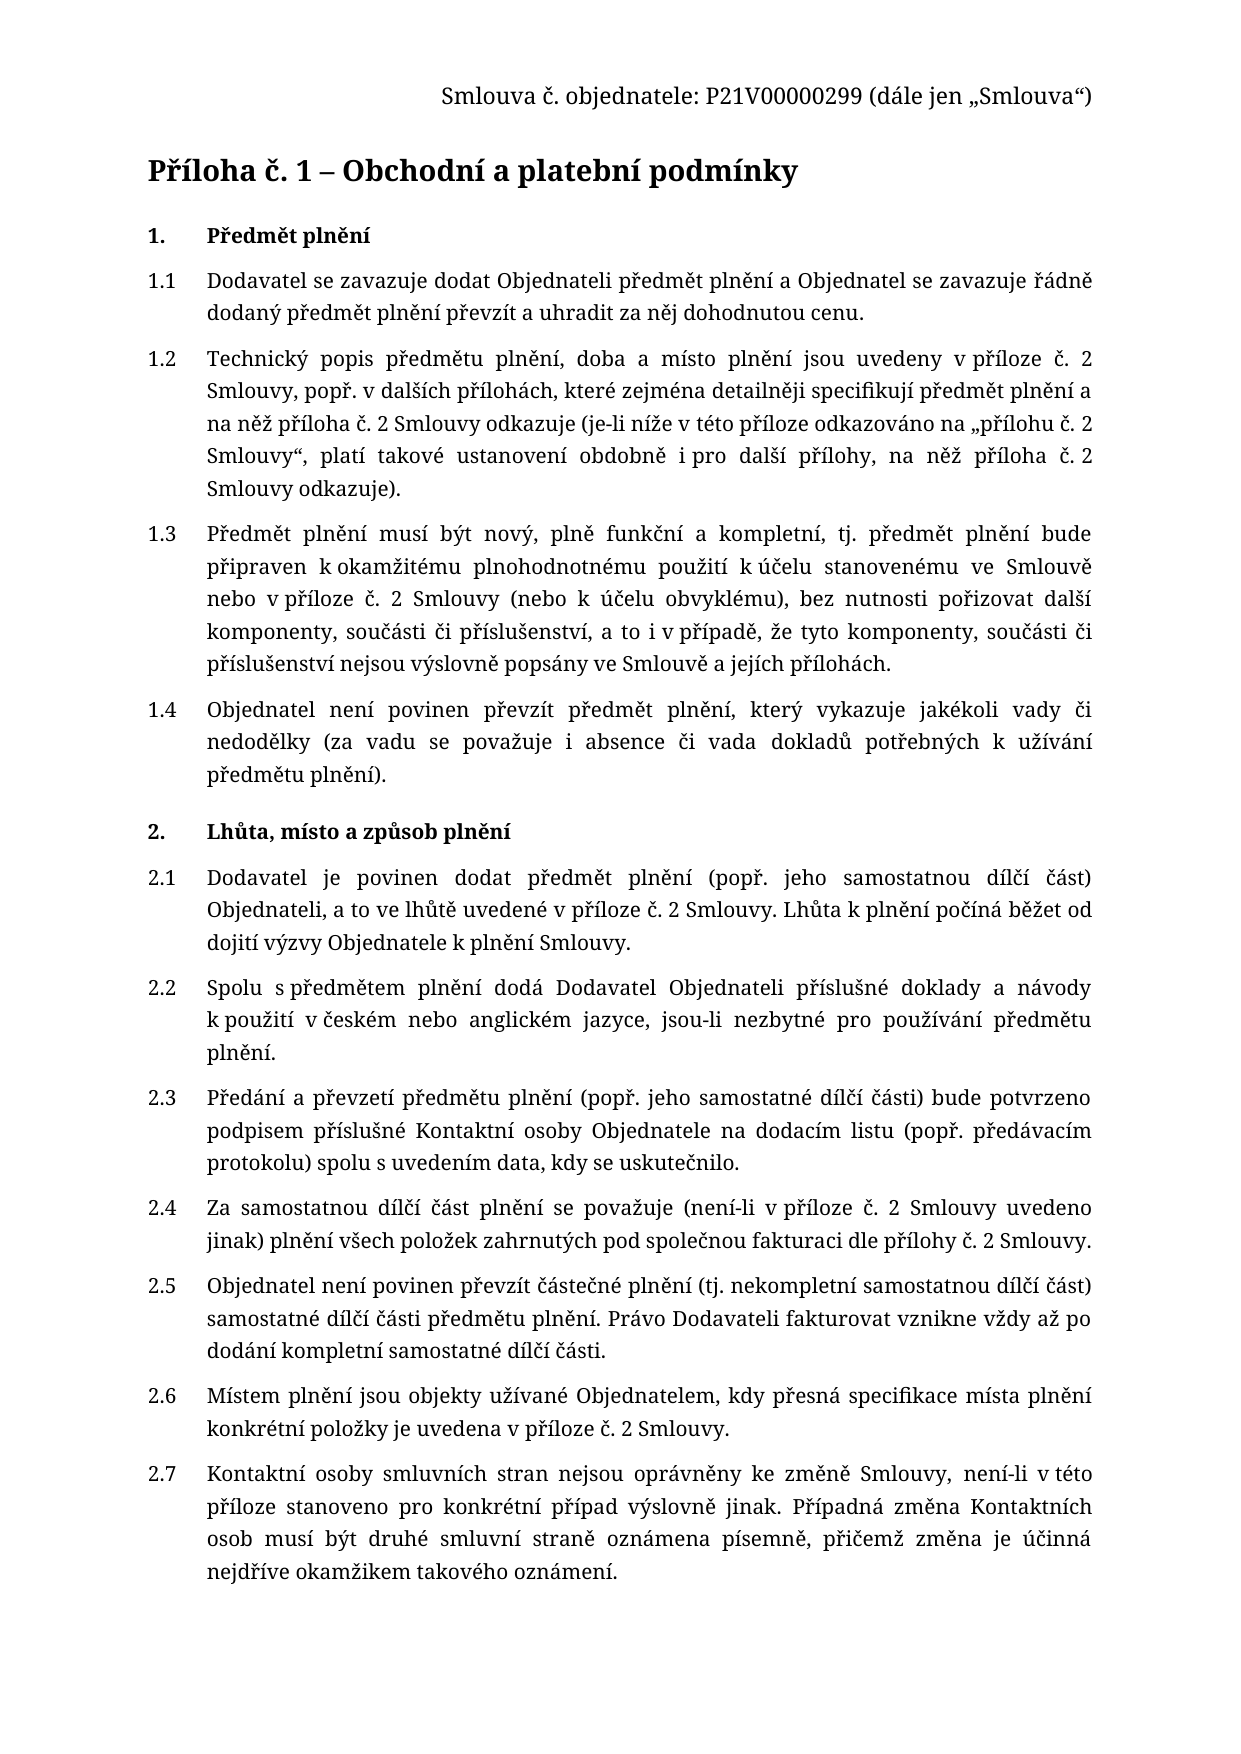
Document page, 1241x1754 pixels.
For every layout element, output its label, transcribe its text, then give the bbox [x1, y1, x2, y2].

list Za samostatnou dílčí část plnění se považuje (není-li v příloze č. 2 Smlouvy uvedeno jinak) plnění všech položek zahrnutých pod společnou fakturaci dle přílohy č. 2 Smlouvy. [148, 1193, 1093, 1254]
list Objednatel není povinen převzít částečné plnění (tj. nekompletní samostatnou dílčí část) samostatné dílčí části předmětu plnění. Právo Dodavateli fakturovat vznikne vždy až po dodání kompletní samostatné dílčí části. [148, 1271, 1093, 1365]
list Technický popis předmětu plnění, doba a místo plnění jsou uvedeny v příloze č. 2 Smlouvy, popř. v dalších přílohách, které zejména detailněji specifikují předmět plnění a na něž příloha č. 2 Smlouvy odkazuje (je-li níže v této příloze odkazováno na „přílohu č. 2 Smlouvy“, platí takové ustanovení obdobně i pro další přílohy, na něž příloha č. 2 Smlouvy odkazuje). [148, 344, 1093, 502]
list Předmět plnění musí být nový, plně funkční a kompletní, tj. předmět plnění bude připraven k okamžitému plnohodnotnému použití k účelu stanovenému ve Smlouvě nebo v příloze č. 2 Smlouvy (nebo k účelu obvyklému), bez nutnosti pořizovat další komponenty, součásti či příslušenství, a to i v případě, že tyto komponenty, součásti či příslušenství nejsou výslovně popsány ve Smlouvě a jejích přílohách. [148, 519, 1093, 678]
text Příloha č. 1 – Obchodní a platební podmínky [148, 150, 1093, 190]
list Předmět plnění [148, 221, 1093, 249]
list Spolu s předmětem plnění dodá Dodavatel Objednateli příslušné doklady a návody k použití v českém nebo anglickém jazyce, jsou-li nezbytné pro používání předmětu plnění. [148, 973, 1093, 1067]
list Předání a převzetí předmětu plnění (popř. jeho samostatné dílčí části) bude potvrzeno podpisem příslušné Kontaktní osoby Objednatele na dodacím listu (popř. předávacím protokolu) spolu s uvedením data, kdy se uskutečnilo. [148, 1083, 1093, 1177]
list Místem plnění jsou objekty užívané Objednatelem, kdy přesná specifikace místa plnění konkrétní položky je uvedena v příloze č. 2 Smlouvy. [148, 1382, 1093, 1443]
list Lhůta, místo a způsob plnění [148, 817, 1093, 846]
list Dodavatel je povinen dodat předmět plnění (popř. jeho samostatnou dílčí část) Objednateli, a to ve lhůtě uvedené v příloze č. 2 Smlouvy. Lhůta k plnění počíná běžet od dojití výzvy Objednatele k plnění Smlouvy. [148, 863, 1093, 956]
list Kontaktní osoby smluvních stran nejsou oprávněny ke změně Smlouvy, není-li v této příloze stanoveno pro konkrétní případ výslovně jinak. Případná změna Kontaktních osob musí být druhé smluvní straně oznámena písemně, přičemž změna je účinná nejdříve okamžikem takového oznámení. [148, 1459, 1093, 1586]
list Dodavatel se zavazuje dodat Objednateli předmět plnění a Objednatel se zavazuje řádně dodaný předmět plnění převzít a uhradit za něj dohodnutou cenu. [148, 266, 1093, 327]
list Objednatel není povinen převzít předmět plnění, který vykazuje jakékoli vady či nedodělky (za vadu se považuje i absence či vada dokladů potřebných k užívání předmětu plnění). [148, 695, 1093, 788]
